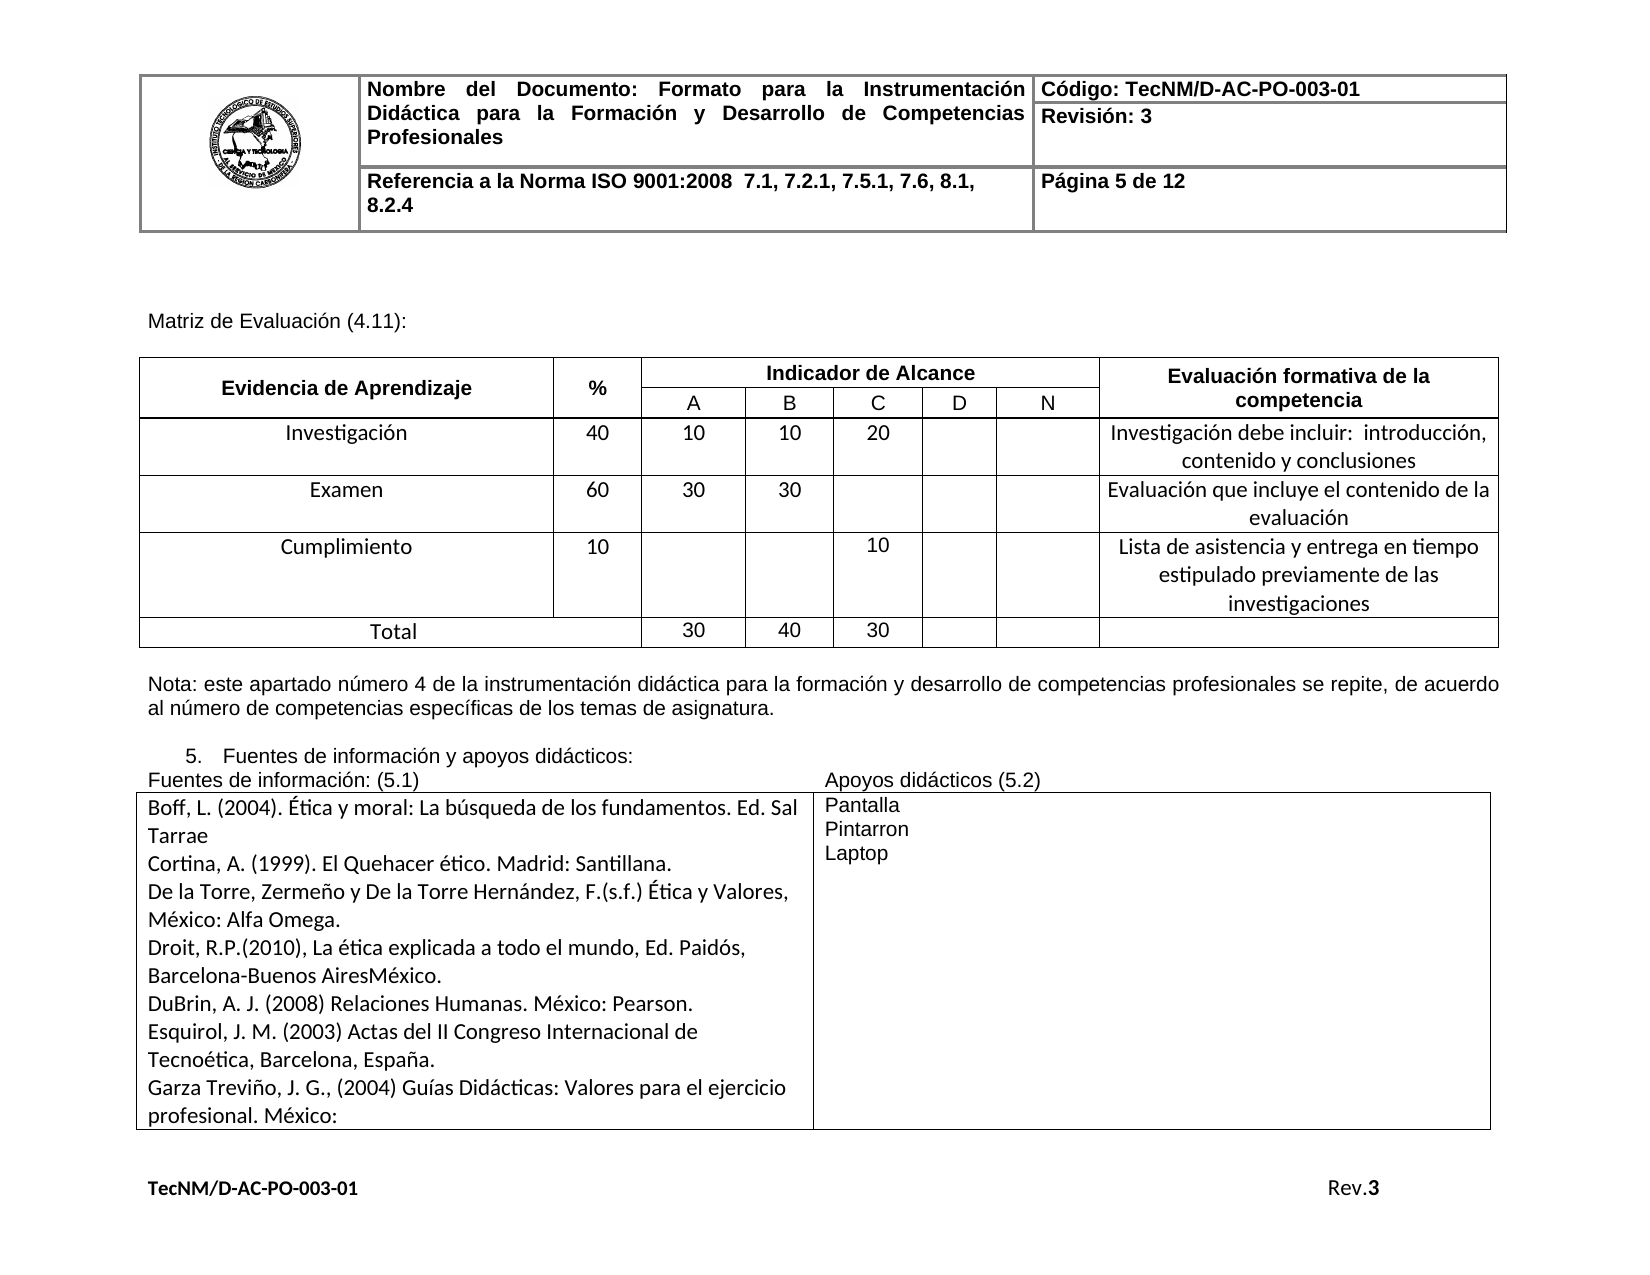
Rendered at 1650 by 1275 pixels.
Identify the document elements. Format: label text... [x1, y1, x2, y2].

table_cell D [923, 388, 996, 417]
table_cell Pantalla Pintarron Laptop [814, 793, 1490, 1129]
table_cell 10 [746, 419, 833, 474]
table_cell 10 [642, 419, 745, 474]
table_cell 10 [554, 533, 641, 617]
list Fuentes de información y apoyos didácticos: [185, 744, 1502, 768]
table_cell [923, 476, 996, 532]
table_header Indicador de Alcance [642, 358, 1099, 387]
table_cell 10 [834, 533, 922, 617]
table_cell 30 [834, 618, 922, 647]
table_cell Evaluación que incluye el contenido de la evaluación [1100, 476, 1498, 532]
table_header Apoyos didácticos (5.2) [813, 768, 1490, 792]
table_header % [554, 358, 641, 417]
table_cell 30 [642, 476, 745, 532]
table_cell 20 [834, 419, 922, 474]
table_cell [997, 476, 1099, 532]
table_cell 60 [554, 476, 641, 532]
table_cell [997, 618, 1099, 647]
table_cell 30 [642, 618, 745, 647]
table_cell [923, 618, 996, 647]
table_cell A [642, 388, 745, 417]
table_cell [923, 533, 996, 617]
table_cell 40 [554, 419, 641, 474]
table_cell N [997, 388, 1099, 417]
table_cell B [746, 388, 833, 417]
table_cell [923, 419, 996, 474]
table_cell 30 [746, 476, 833, 532]
table_cell Lista de asistencia y entrega en tiempo estipulado previamente de las investigaciones [1100, 533, 1498, 617]
table_cell [997, 419, 1099, 474]
picture [208, 95, 302, 189]
table_cell C [834, 388, 922, 417]
text Matriz de Evaluación (4.11): [148, 309, 1502, 333]
table_header Evaluación formativa de la competencia [1100, 358, 1498, 417]
text Nota: este apartado número 4 de la instrumentación didáctica para la formación y desarrollo de competencias profesionales se repite, de acuerdo al número de competencias específicas de los temas de asignatura. [148, 672, 1502, 720]
table_cell Cumplimiento [140, 533, 553, 617]
table_header Fuentes de información: (5.1) [136, 768, 813, 792]
table_cell Investigación debe incluir: introducción, contenido y conclusiones [1100, 419, 1498, 474]
table_cell [1100, 618, 1498, 647]
table_cell [746, 533, 833, 617]
table_cell [834, 476, 922, 532]
table_cell 40 [746, 618, 833, 647]
table_cell [997, 533, 1099, 617]
table_cell Investigación [140, 419, 553, 474]
table_header Evidencia de Aprendizaje [140, 358, 553, 417]
table_cell Examen [140, 476, 553, 532]
table_cell Total [140, 618, 641, 647]
table_cell [642, 533, 745, 617]
